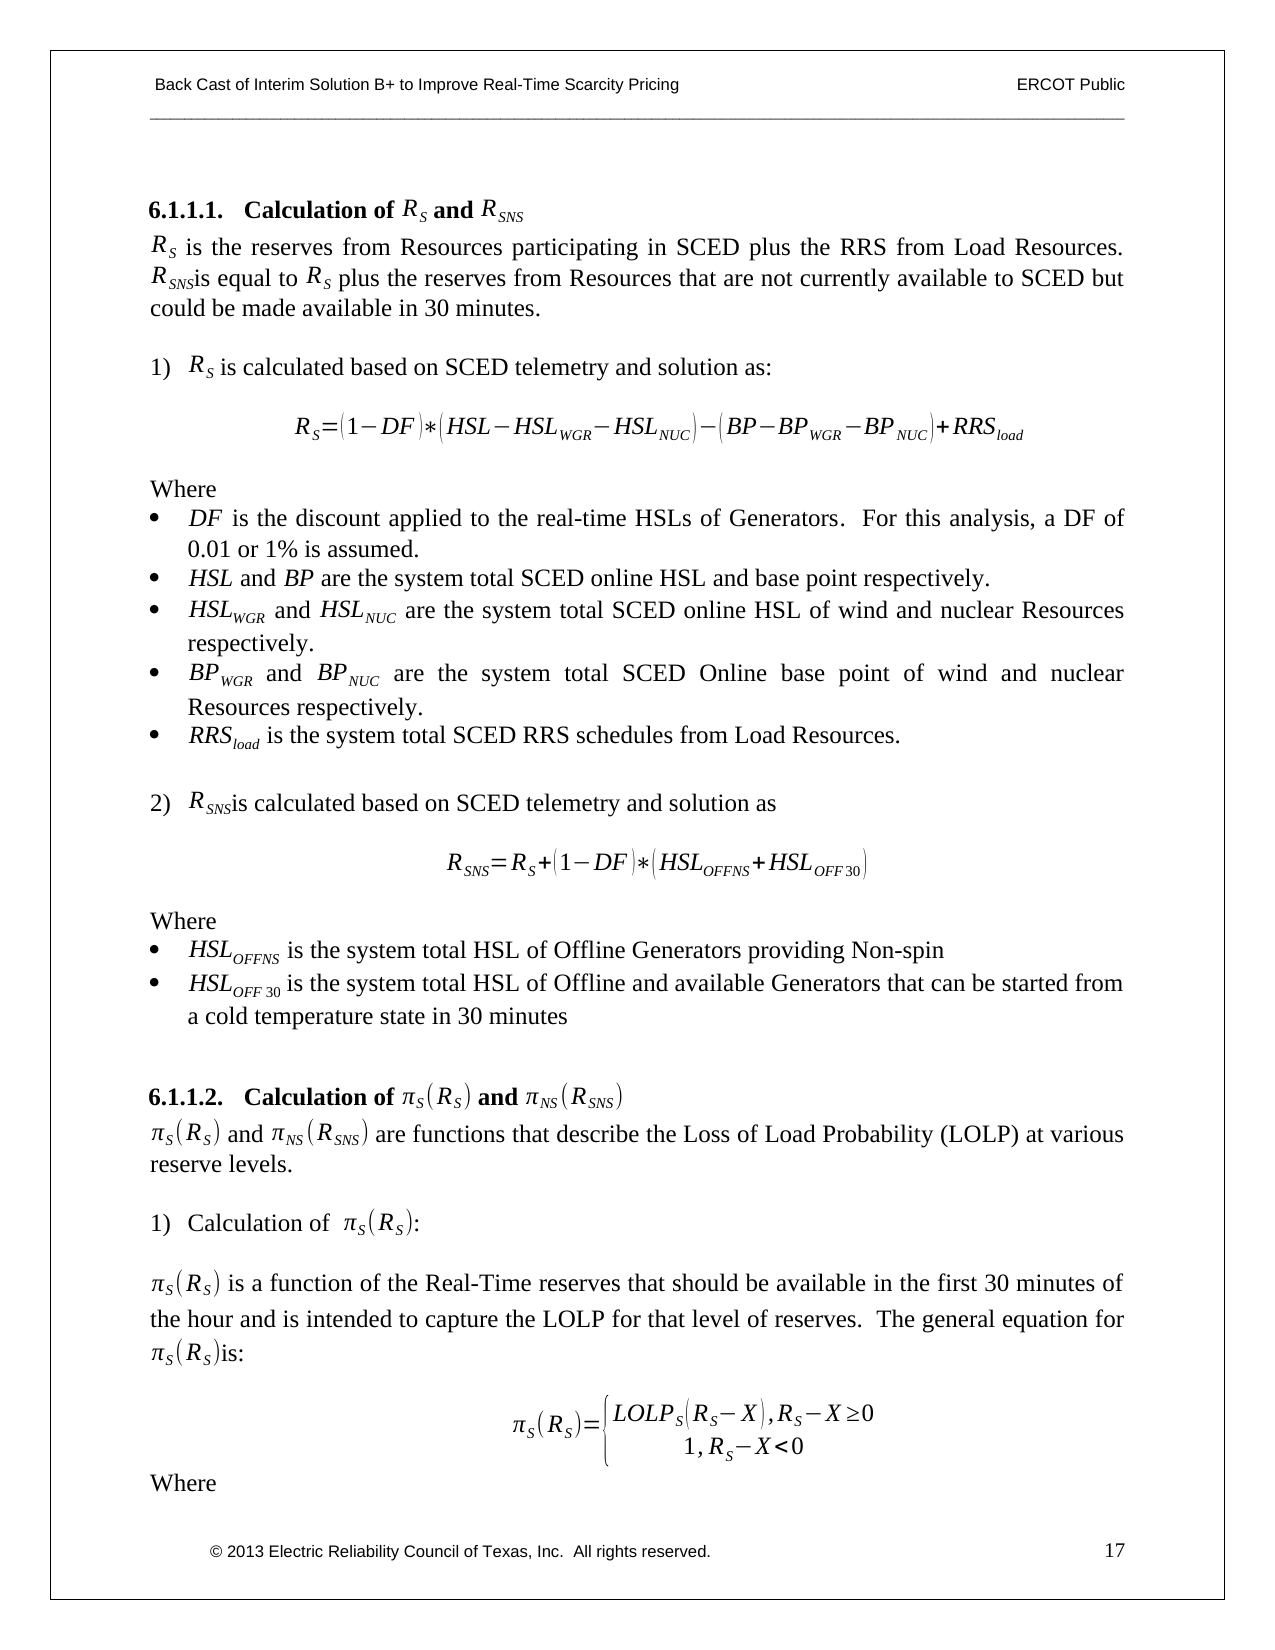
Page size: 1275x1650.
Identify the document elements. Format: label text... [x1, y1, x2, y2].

text Where [150, 1468, 1125, 1497]
list and are the system total SCED online HSL and base point respectively. [150, 563, 1125, 594]
text and are functions that describe the Loss of Load Probability (LOLP) at various reserve levels. [150, 1117, 1125, 1178]
list is calculated based on SCED telemetry and solution as [150, 787, 1125, 818]
text is the reserves from Resources participating in SCED plus the RRS from Load Resources. is equal to plus the reserves from Resources that are not currently available to SCED but could be made available in 30 minutes. [150, 230, 1125, 322]
text Where [150, 474, 1125, 503]
list is the system total HSL of Offline and available Generators that can be started from a cold temperature state in 30 minutes [150, 968, 1125, 1030]
list is the system total SCED RRS schedules from Load Resources. [150, 720, 1125, 753]
list and are the system total SCED online HSL of wind and nuclear Resources respectively. [150, 594, 1125, 657]
subtitle Calculation of and [148, 197, 1125, 224]
list Calculation of : [150, 1207, 1125, 1239]
list is calculated based on SCED telemetry and solution as: [150, 351, 1125, 382]
list is the discount applied to the real-time HSLs of Generators. For this analysis, a DF of 0.01 or 1% is assumed. [150, 503, 1125, 563]
list is a function of the Real-Time reserves that should be available in the first 30 minutes of the hour and is intended to capture the LOLP for that level of reserves. The general equation for is: [150, 1267, 1125, 1369]
list is the system total HSL of Offline Generators providing Non-spin [150, 935, 1125, 968]
subtitle Calculation of and [148, 1084, 1125, 1111]
list and are the system total SCED Online base point of wind and nuclear Resources respectively. [150, 657, 1125, 720]
text Where [150, 906, 1125, 935]
